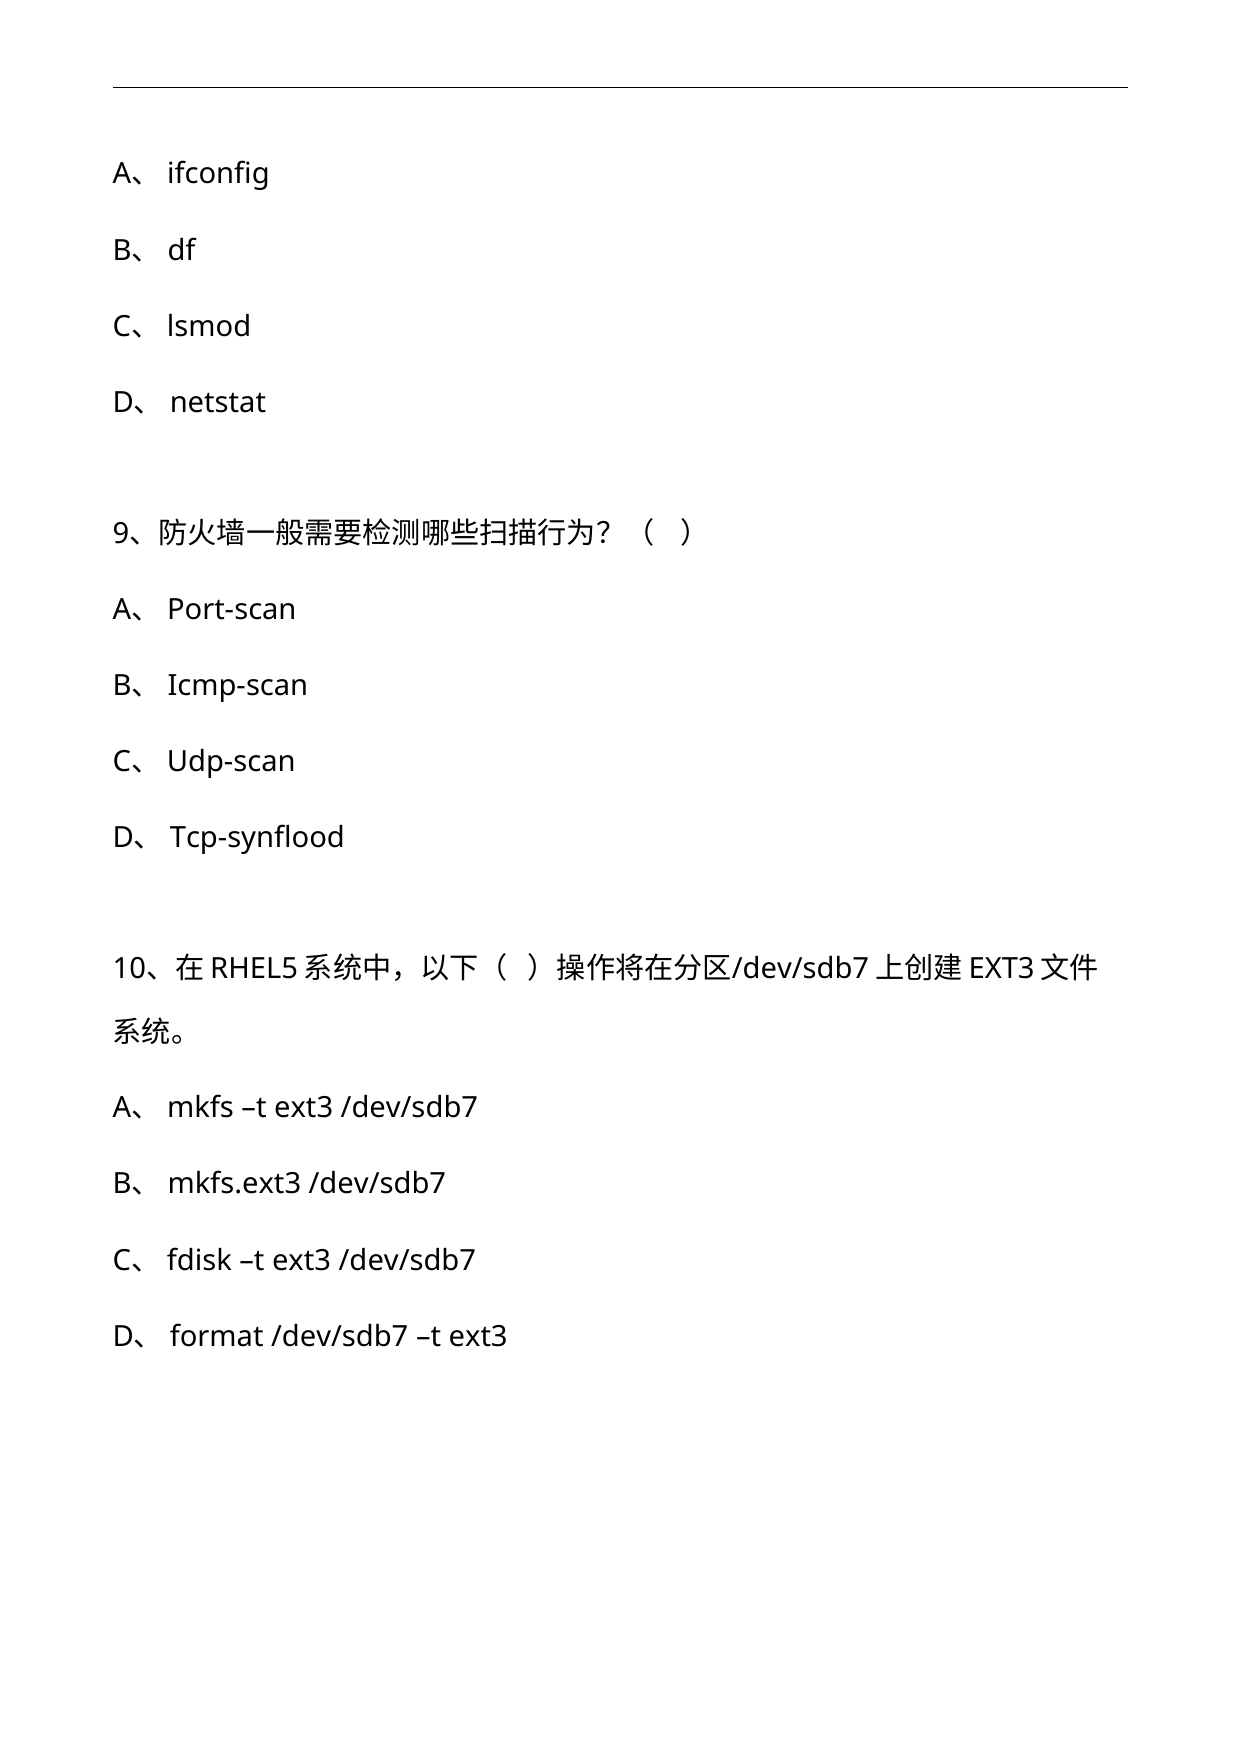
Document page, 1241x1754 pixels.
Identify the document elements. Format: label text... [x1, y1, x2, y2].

text C、 lsmod [112, 302, 1128, 344]
text B、 Icmp-scan [112, 661, 1128, 704]
text B、 df [112, 226, 1128, 268]
text D、 Tcp-synflood [112, 813, 1128, 856]
text C、 Udp-scan [112, 737, 1128, 780]
text D、 format /dev/sdb7 –t ext3 [112, 1312, 1128, 1354]
text A、 ifconfig [112, 150, 1128, 192]
text 9、防火墙一般需要检测哪些扫描行为？（ ） [112, 509, 1128, 552]
text A、 mkfs –t ext3 /dev/sdb7 [112, 1084, 1128, 1126]
text 10、在RHEL5系统中，以下（ ）操作将在分区/dev/sdb7上创建EXT3文件系统。 [112, 944, 1128, 1050]
text A、 Port-scan [112, 585, 1128, 628]
text C、 fdisk –t ext3 /dev/sdb7 [112, 1236, 1128, 1278]
text D、 netstat [112, 378, 1128, 421]
text B、 mkfs.ext3 /dev/sdb7 [112, 1160, 1128, 1202]
